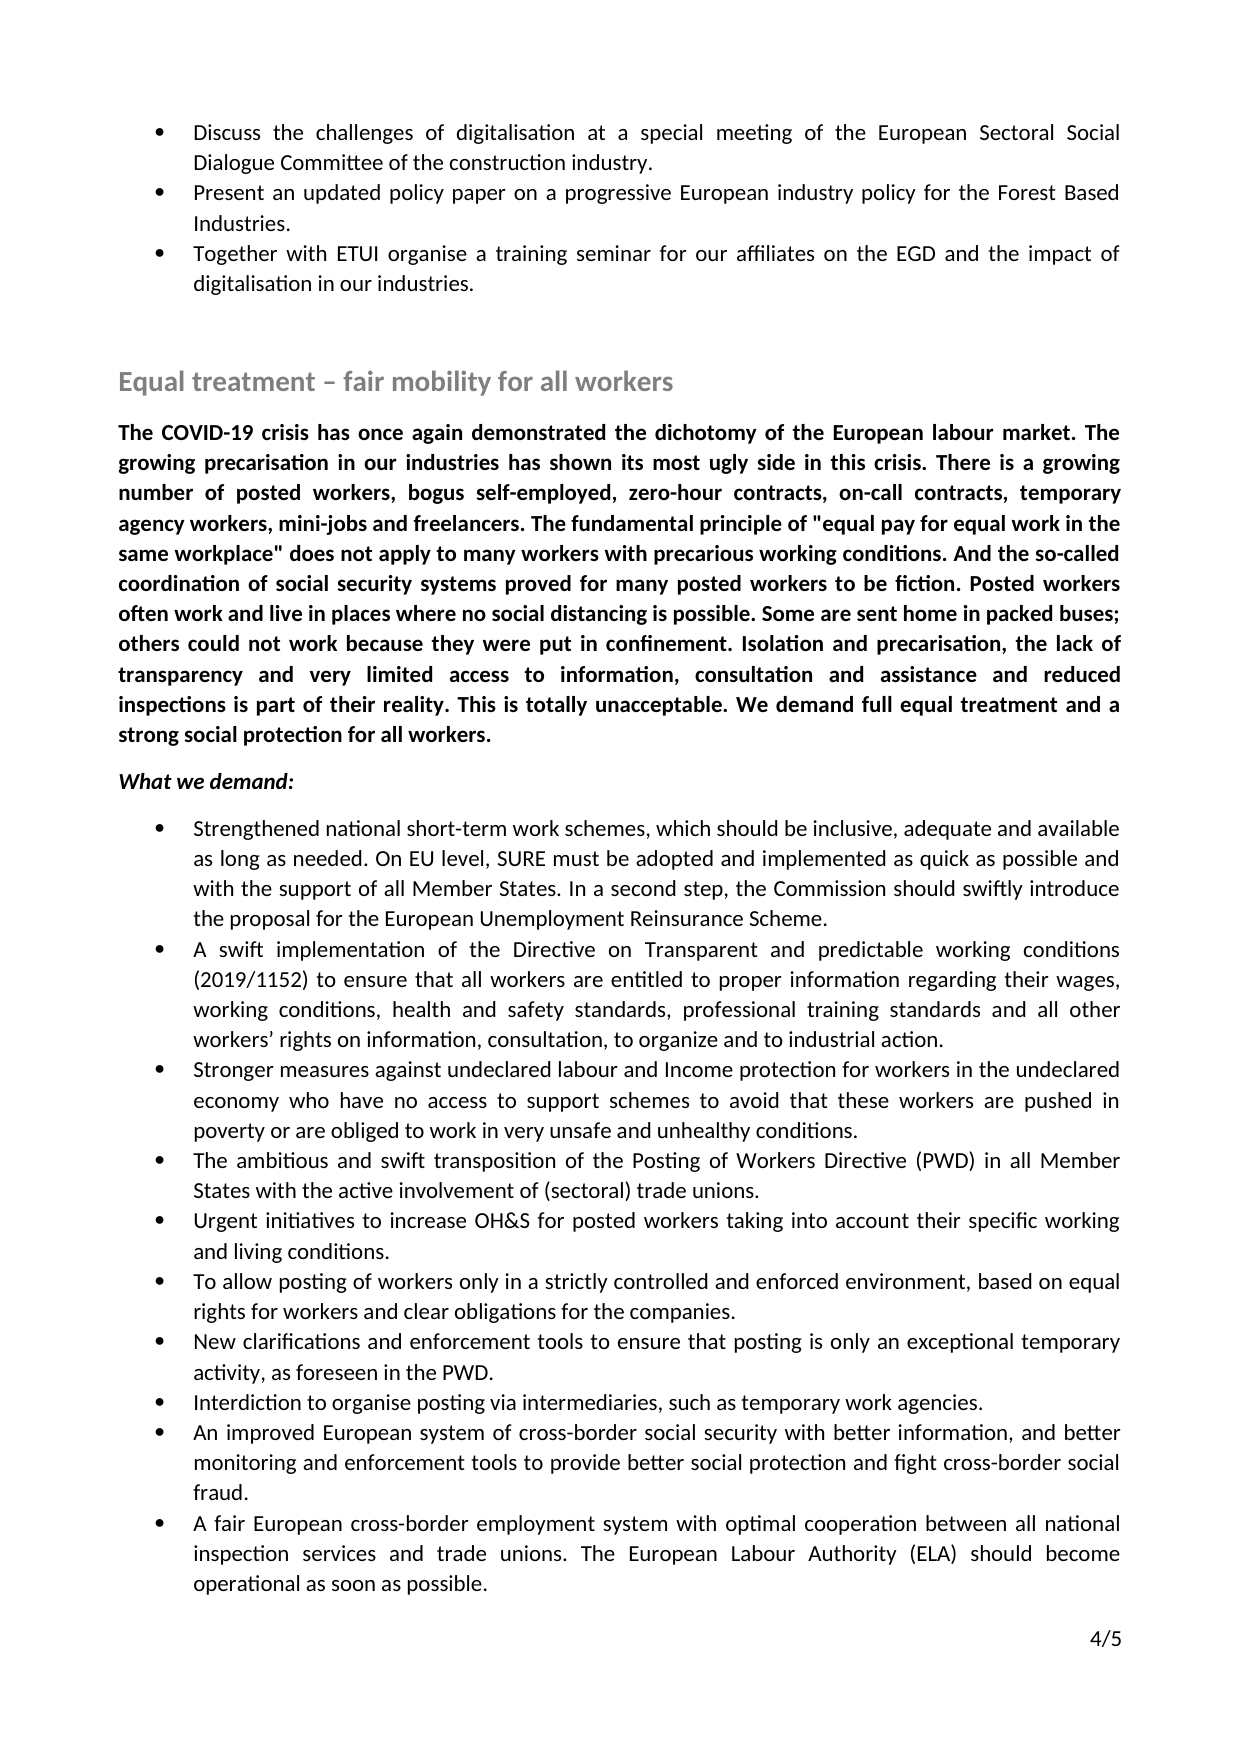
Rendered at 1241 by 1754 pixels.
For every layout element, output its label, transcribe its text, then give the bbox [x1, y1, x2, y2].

list Discuss the challenges of digitalisation at a special meeting of the European Sectoral Social Dialogue Committee of the construction industry. [156, 118, 1122, 176]
list Strengthened national short-term work schemes, which should be inclusive, adequate and available as long as needed. On EU level, SURE must be adopted and implemented as quick as possible and with the support of all Member States. In a second step, the Commission should swiftly introduce the proposal for the European Unemployment Reinsurance Scheme. [156, 814, 1122, 932]
text Equal treatment – fair mobility for all workers [118, 363, 1122, 398]
list Urgent initiatives to increase OH&S for posted workers taking into account their specific working and living conditions. [156, 1207, 1122, 1265]
list The ambitious and swift transposition of the Posting of Workers Directive (PWD) in all Member States with the active involvement of (sectoral) trade unions. [156, 1146, 1122, 1204]
list A swift implementation of the Directive on Transparent and predictable working conditions (2019/1152) to ensure that all workers are entitled to proper information regarding their wages, working conditions, health and safety standards, professional training standards and all other workers’ rights on information, consultation, to organize and to industrial action. [156, 935, 1122, 1053]
list Stronger measures against undeclared labour and Income protection for workers in the undeclared economy who have no access to support schemes to avoid that these workers are pushed in poverty or are obliged to work in very unsafe and unhealthy conditions. [156, 1056, 1122, 1144]
list To allow posting of workers only in a strictly controlled and enforced environment, based on equal rights for workers and clear obligations for the companies. [156, 1267, 1122, 1325]
list Interdiction to organise posting via intermediaries, such as temporary work agencies. [156, 1388, 1122, 1416]
list A fair European cross-border employment system with optimal cooperation between all national inspection services and trade unions. The European Labour Authority (ELA) should become operational as soon as possible. [156, 1509, 1122, 1597]
text The COVID-19 crisis has once again demonstrated the dichotomy of the European labour market. The growing precarisation in our industries has shown its most ugly side in this crisis. There is a growing number of posted workers, bogus self-employed, zero-hour contracts, on-call contracts, temporary agency workers, mini-jobs and freelancers. The fundamental principle of "equal pay for equal work in the same workplace" does not apply to many workers with precarious working conditions. And the so-called coordination of social security systems proved for many posted workers to be fiction. Posted workers often work and live in places where no social distancing is possible. Some are sent home in packed buses; others could not work because they were put in confinement. Isolation and precarisation, the lack of transparency and very limited access to information, consultation and assistance and reduced inspections is part of their reality. This is totally unacceptable. We demand full equal treatment and a strong social protection for all workers. [118, 418, 1122, 748]
list An improved European system of cross-border social security with better information, and better monitoring and enforcement tools to provide better social protection and fight cross-border social fraud. [156, 1418, 1122, 1506]
list Together with ETUI organise a training seminar for our affiliates on the EGD and the impact of digitalisation in our industries. [156, 239, 1122, 297]
list Present an updated policy paper on a progressive European industry policy for the Forest Based Industries. [156, 178, 1122, 237]
list New clarifications and enforcement tools to ensure that posting is only an exceptional temporary activity, as foreseen in the PWD. [156, 1327, 1122, 1386]
text What we demand: [118, 767, 1122, 795]
